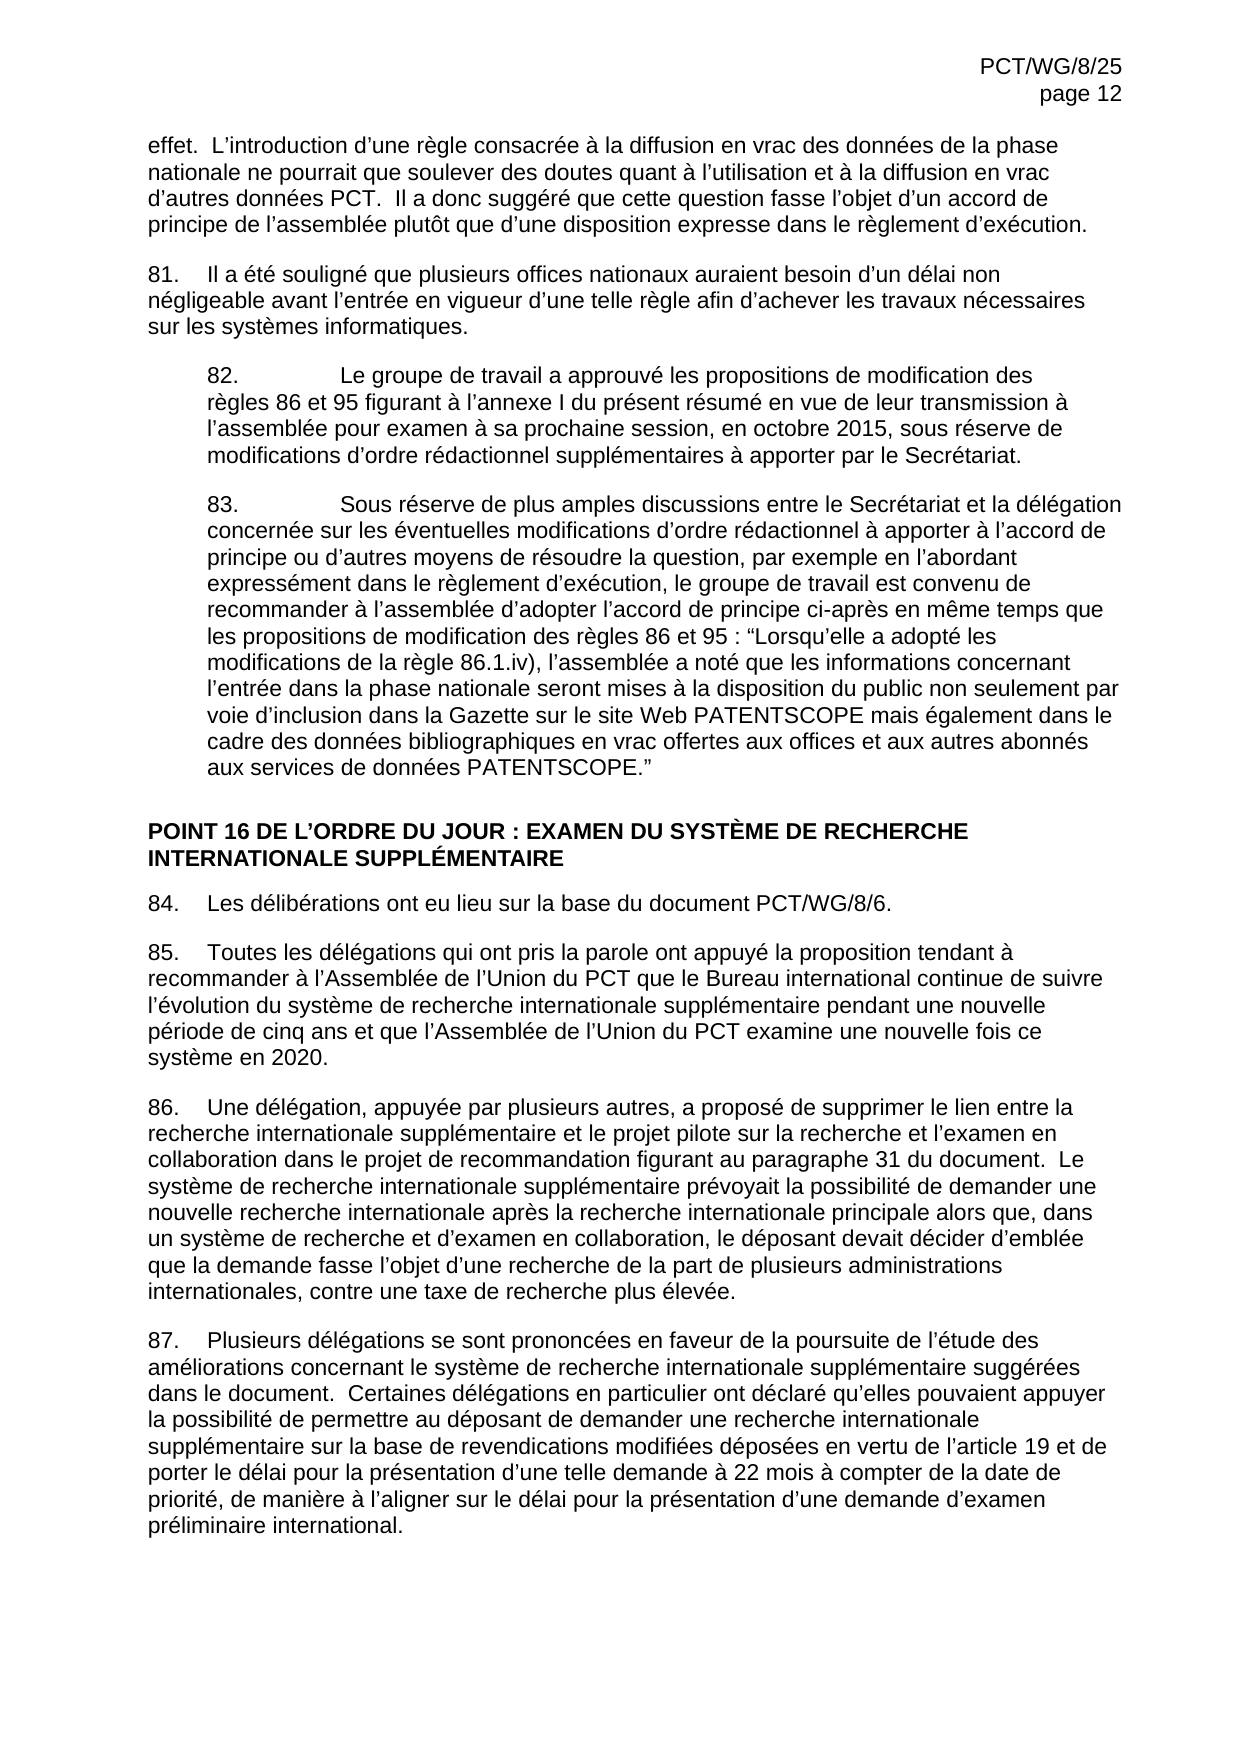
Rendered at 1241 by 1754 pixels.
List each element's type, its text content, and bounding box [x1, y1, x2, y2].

text Plusieurs délégations se sont prononcées en faveur de la poursuite de l’étude des améliorations concernant le système de recherche internationale supplémentaire suggérées dans le document. Certaines délégations en particulier ont déclaré qu’elles pouvaient appuyer la possibilité de permettre au déposant de demander une recherche internationale supplémentaire sur la base de revendications modifiées déposées en vertu de l’article 19 et de porter le délai pour la présentation d’une telle demande à 22 mois à compter de la date de priorité, de manière à l’aligner sur le délai pour la présentation d’une demande d’examen préliminaire international. [148, 1327, 1122, 1538]
subtitle POINT 16 DE L’ORDRE DU JOUR : EXAMEN DU SYSTÈME DE RECHERCHE INTERNATIONALE SUPPLÉMENTAIRE [148, 818, 1122, 871]
text Il a été souligné que plusieurs offices nationaux auraient besoin d’un délai non négligeable avant l’entrée en vigueur d’une telle règle afin d’achever les travaux nécessaires sur les systèmes informatiques. [148, 261, 1122, 339]
text Le groupe de travail a approuvé les propositions de modification des règles 86 et 95 figurant à l’annexe I du présent résumé en vue de leur transmission à l’assemblée pour examen à sa prochaine session, en octobre 2015, sous réserve de modifications d’ordre rédactionnel supplémentaires à apporter par le Secrétariat. [207, 362, 1122, 468]
text Toutes les délégations qui ont pris la parole ont appuyé la proposition tendant à recommander à l’Assemblée de l’Union du PCT que le Bureau international continue de suivre l’évolution du système de recherche internationale supplémentaire pendant une nouvelle période de cinq ans et que l’Assemblée de l’Union du PCT examine une nouvelle fois ce système en 2020. [148, 939, 1122, 1071]
text Sous réserve de plus amples discussions entre le Secrétariat et la délégation concernée sur les éventuelles modifications d’ordre rédactionnel à apporter à l’accord de principe ou d’autres moyens de résoudre la question, par exemple en l’abordant expressément dans le règlement d’exécution, le groupe de travail est convenu de recommander à l’assemblée d’adopter l’accord de principe ci-après en même temps que les propositions de modification des règles 86 et 95 : “Lorsqu’elle a adopté les modifications de la règle 86.1.iv), l’assemblée a noté que les informations concernant l’entrée dans la phase nationale seront mises à la disposition du public non seulement par voie d’inclusion dans la Gazette sur le site Web PATENTSCOPE mais également dans le cadre des données bibliographiques en vrac offertes aux offices et aux autres abonnés aux services de données PATENTSCOPE.” [207, 491, 1122, 781]
text Les délibérations ont eu lieu sur la base du document PCT/WG/8/6. [148, 890, 1122, 916]
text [148, 132, 1122, 238]
text Une délégation, appuyée par plusieurs autres, a proposé de supprimer le lien entre la recherche internationale supplémentaire et le projet pilote sur la recherche et l’examen en collaboration dans le projet de recommandation figurant au paragraphe 31 du document. Le système de recherche internationale supplémentaire prévoyait la possibilité de demander une nouvelle recherche internationale après la recherche internationale principale alors que, dans un système de recherche et d’examen en collaboration, le déposant devait décider d’emblée que la demande fasse l’objet d’une recherche de la part de plusieurs administrations internationales, contre une taxe de recherche plus élevée. [148, 1094, 1122, 1304]
